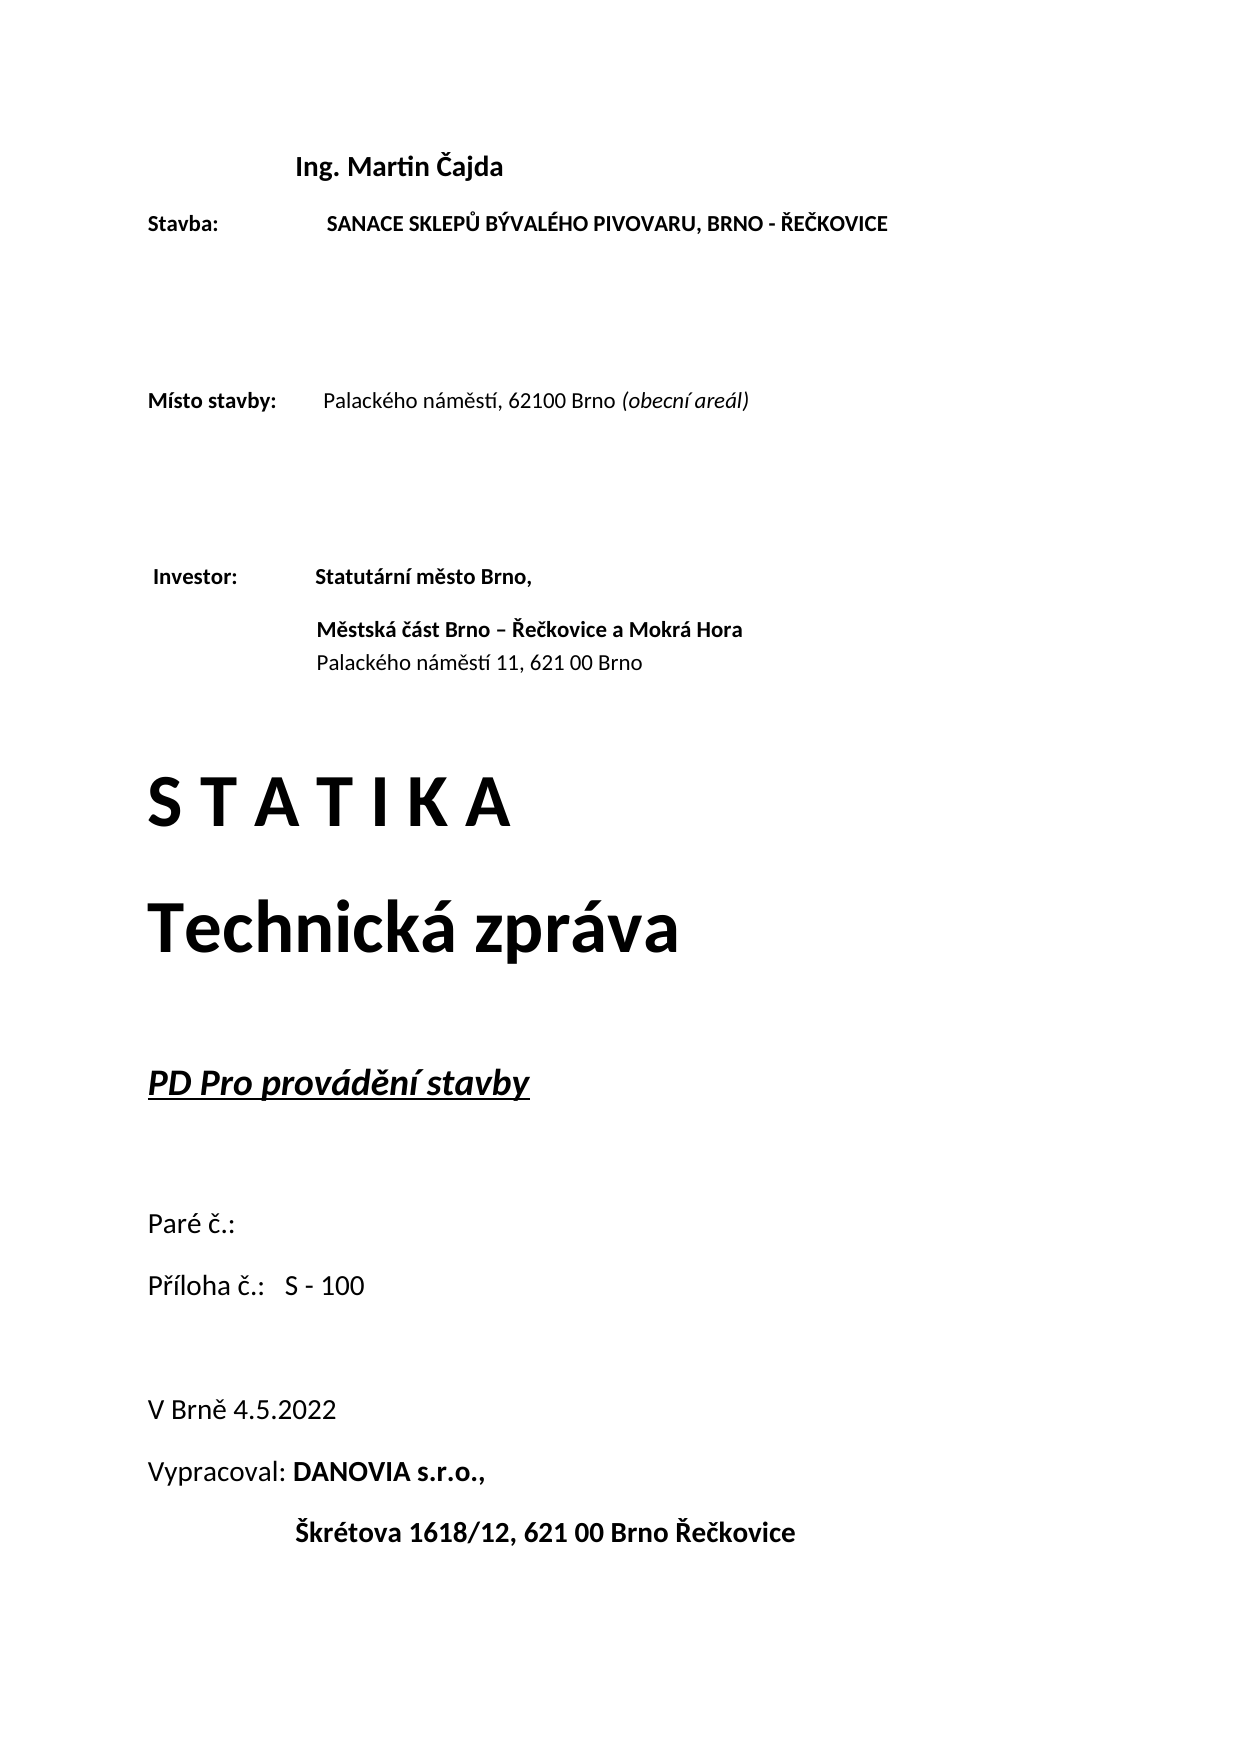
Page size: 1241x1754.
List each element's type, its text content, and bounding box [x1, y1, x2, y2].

text Stavba: SANACE SKLEPŮ BÝVALÉHO PIVOVARU, BRNO - ŘEČKOVICE [148, 209, 1093, 237]
text V Brně 4.5.2022 [148, 1391, 1093, 1426]
text Technická zpráva [148, 879, 1093, 971]
text Místo stavby: Palackého náměstí, 62100 Brno (obecní areál) [148, 386, 1093, 414]
text Vypracoval: DANOVIA s.r.o., [148, 1453, 1093, 1488]
text Paré č.: [148, 1206, 1093, 1241]
text PD Pro provádění stavby [148, 1058, 1093, 1104]
text Ing. Martin Čajda [148, 148, 1093, 183]
text S T A T I K A [148, 753, 1093, 845]
text Škrétova 1618/12, 621 00 Brno Řečkovice [148, 1514, 1093, 1550]
text Investor: Statutární město Brno, [148, 562, 1093, 591]
text Městská část Brno – Řečkovice a Mokrá Hora Palackého náměstí 11, 621 00 Brno [148, 616, 1093, 676]
text Příloha č.: S - 100 [148, 1267, 1093, 1303]
